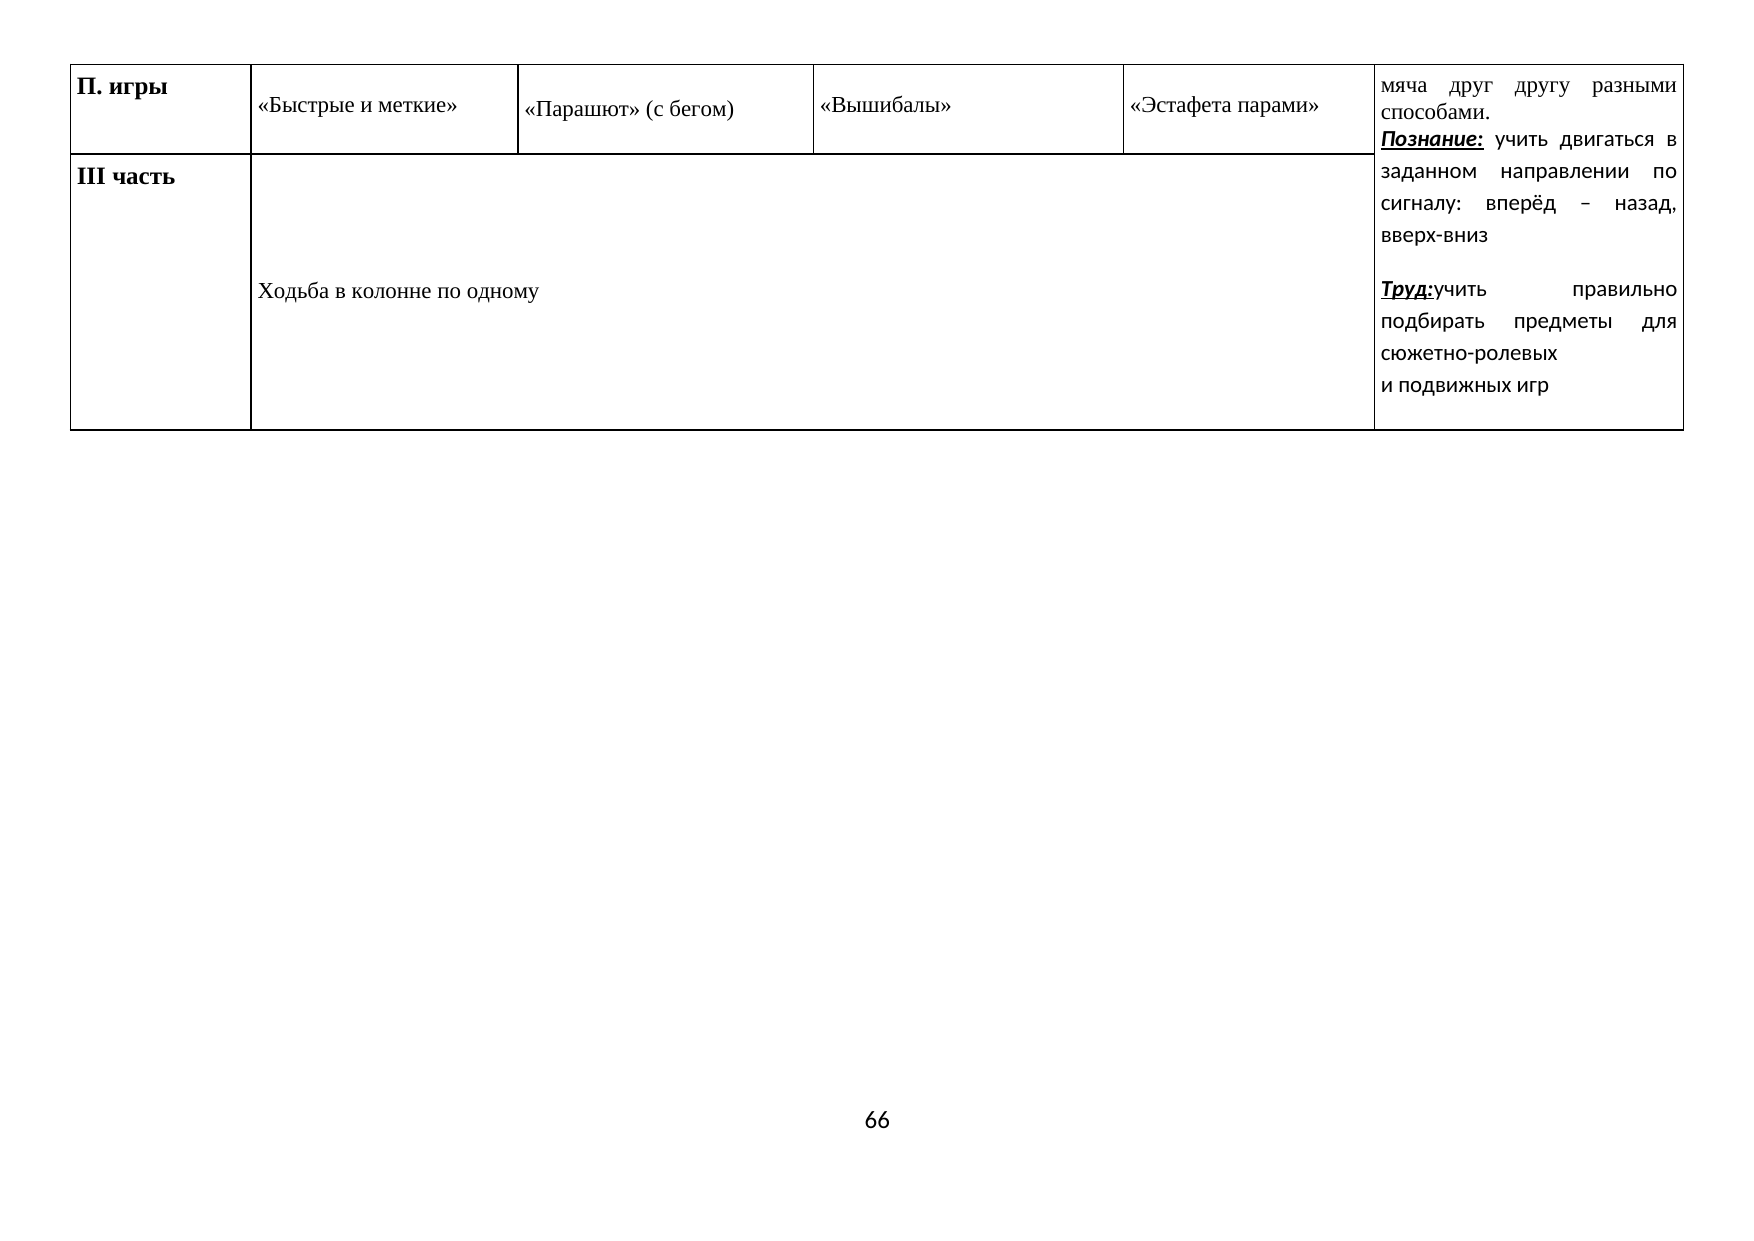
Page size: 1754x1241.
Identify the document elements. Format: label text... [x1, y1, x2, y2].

table_cell «Эстафета парами» [1124, 65, 1374, 153]
table_cell III часть [71, 155, 250, 429]
table_cell Ходьба в колонне по одному [252, 155, 1374, 429]
table_cell «Парашют» (с бегом) [519, 65, 813, 153]
table_cell П. игры [71, 65, 250, 153]
table_cell «Вышибалы» [814, 65, 1123, 153]
table_cell «Быстрые и меткие» [252, 65, 517, 153]
